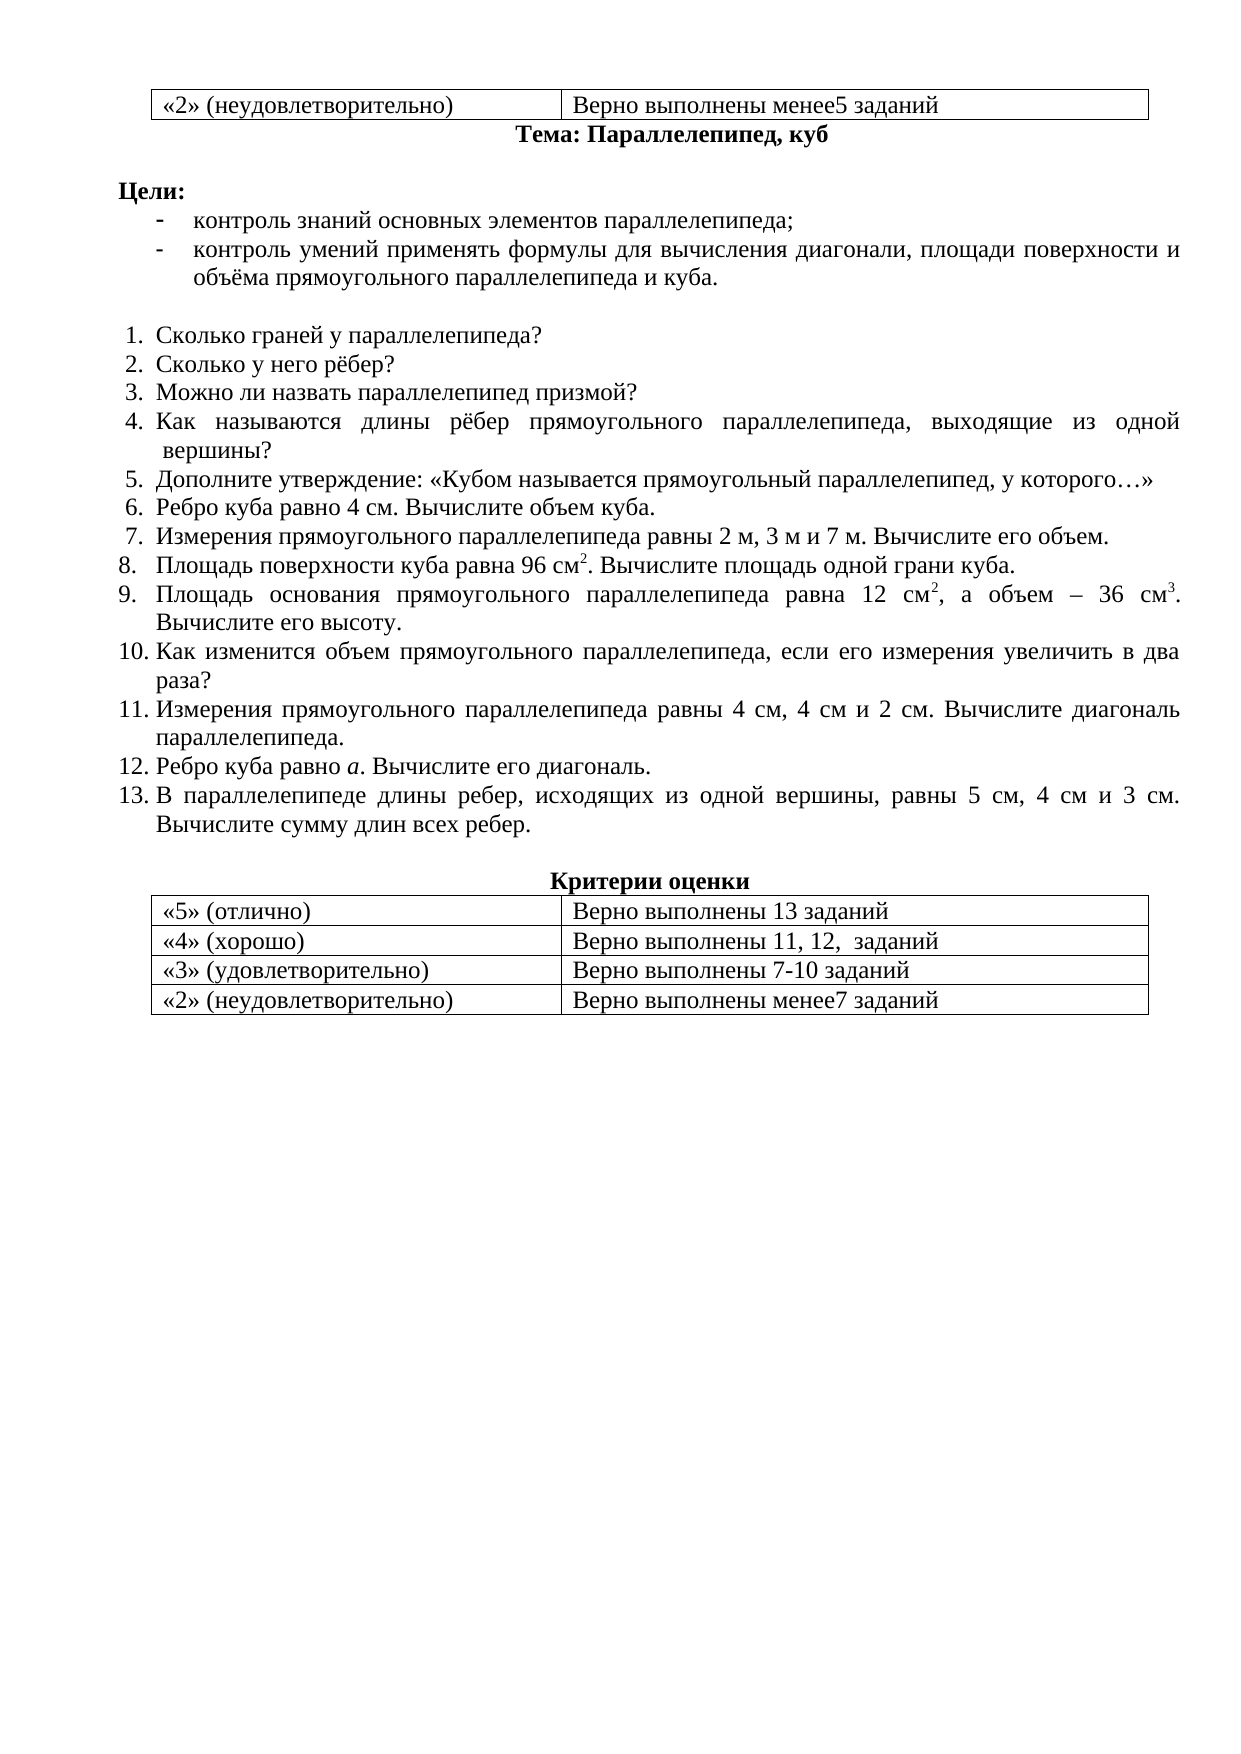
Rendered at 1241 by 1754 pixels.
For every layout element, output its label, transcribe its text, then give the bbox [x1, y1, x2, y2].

list Ребро куба равно а. Вычислите его диагональ. [118, 751, 1181, 780]
text Цели: [118, 176, 1181, 205]
subtitle Тема: Параллелепипед, куб [162, 119, 1181, 148]
list Можно ли назвать параллелепипед призмой? [125, 377, 1181, 406]
list Сколько граней у параллелепипеда? [125, 320, 1181, 349]
table_header «5» (отлично) [152, 896, 561, 925]
table_cell Верно выполнены 7-10 заданий [562, 956, 1148, 984]
table_header Верно выполнены 13 заданий [562, 896, 1148, 925]
table_cell «2» (неудовлетворительно) [152, 90, 561, 118]
list Сколько у него рёбер? [125, 349, 1181, 377]
table_cell Верно выполнены менее7 заданий [562, 985, 1148, 1014]
list В параллелепипеде длины ребер, исходящих из одной вершины, равны , и . Вычислите сумму длин всех ребер. [118, 780, 1181, 837]
table_cell Верно выполнены менее5 заданий [562, 90, 1148, 118]
table_cell «4» (хорошо) [152, 926, 561, 954]
list Площадь поверхности куба равна 96 см2. Вычислите площадь одной грани куба. [118, 550, 1181, 579]
list Критерии оценки [118, 866, 1181, 895]
table_cell Верно выполнены 11, 12, заданий [562, 926, 1148, 954]
table_cell «3» (удовлетворительно) [152, 956, 561, 984]
table_cell «2» (неудовлетворительно) [152, 985, 561, 1014]
list Дополните утверждение: «Кубом называется прямоугольный параллелепипед, у которого…» [125, 464, 1181, 492]
list контроль умений применять формулы для вычисления диагонали, площади поверхности и объёма прямоугольного параллелепипеда и куба. [156, 234, 1181, 291]
list Измерения прямоугольного параллелепипеда равны , и . Вычислите диагональ параллелепипеда. [118, 694, 1181, 751]
list Как называются длины рёбер прямоугольного параллелепипеда, выходящие из одной вершины? [125, 406, 1181, 464]
list Измерения прямоугольного параллелепипеда равны 2 м, 3 м и 7 м. Вычислите его объем. [125, 521, 1181, 550]
list Как изменится объем прямоугольного параллелепипеда, если его измерения увеличить в два раза? [118, 636, 1181, 694]
list Площадь основания прямоугольного параллелепипеда равна 12 см2, а объем – 36 см3. Вычислите его высоту. [118, 579, 1181, 636]
list Ребро куба равно . Вычислите объем куба. [125, 492, 1181, 521]
list контроль знаний основных элементов параллелепипеда; [156, 205, 1181, 234]
